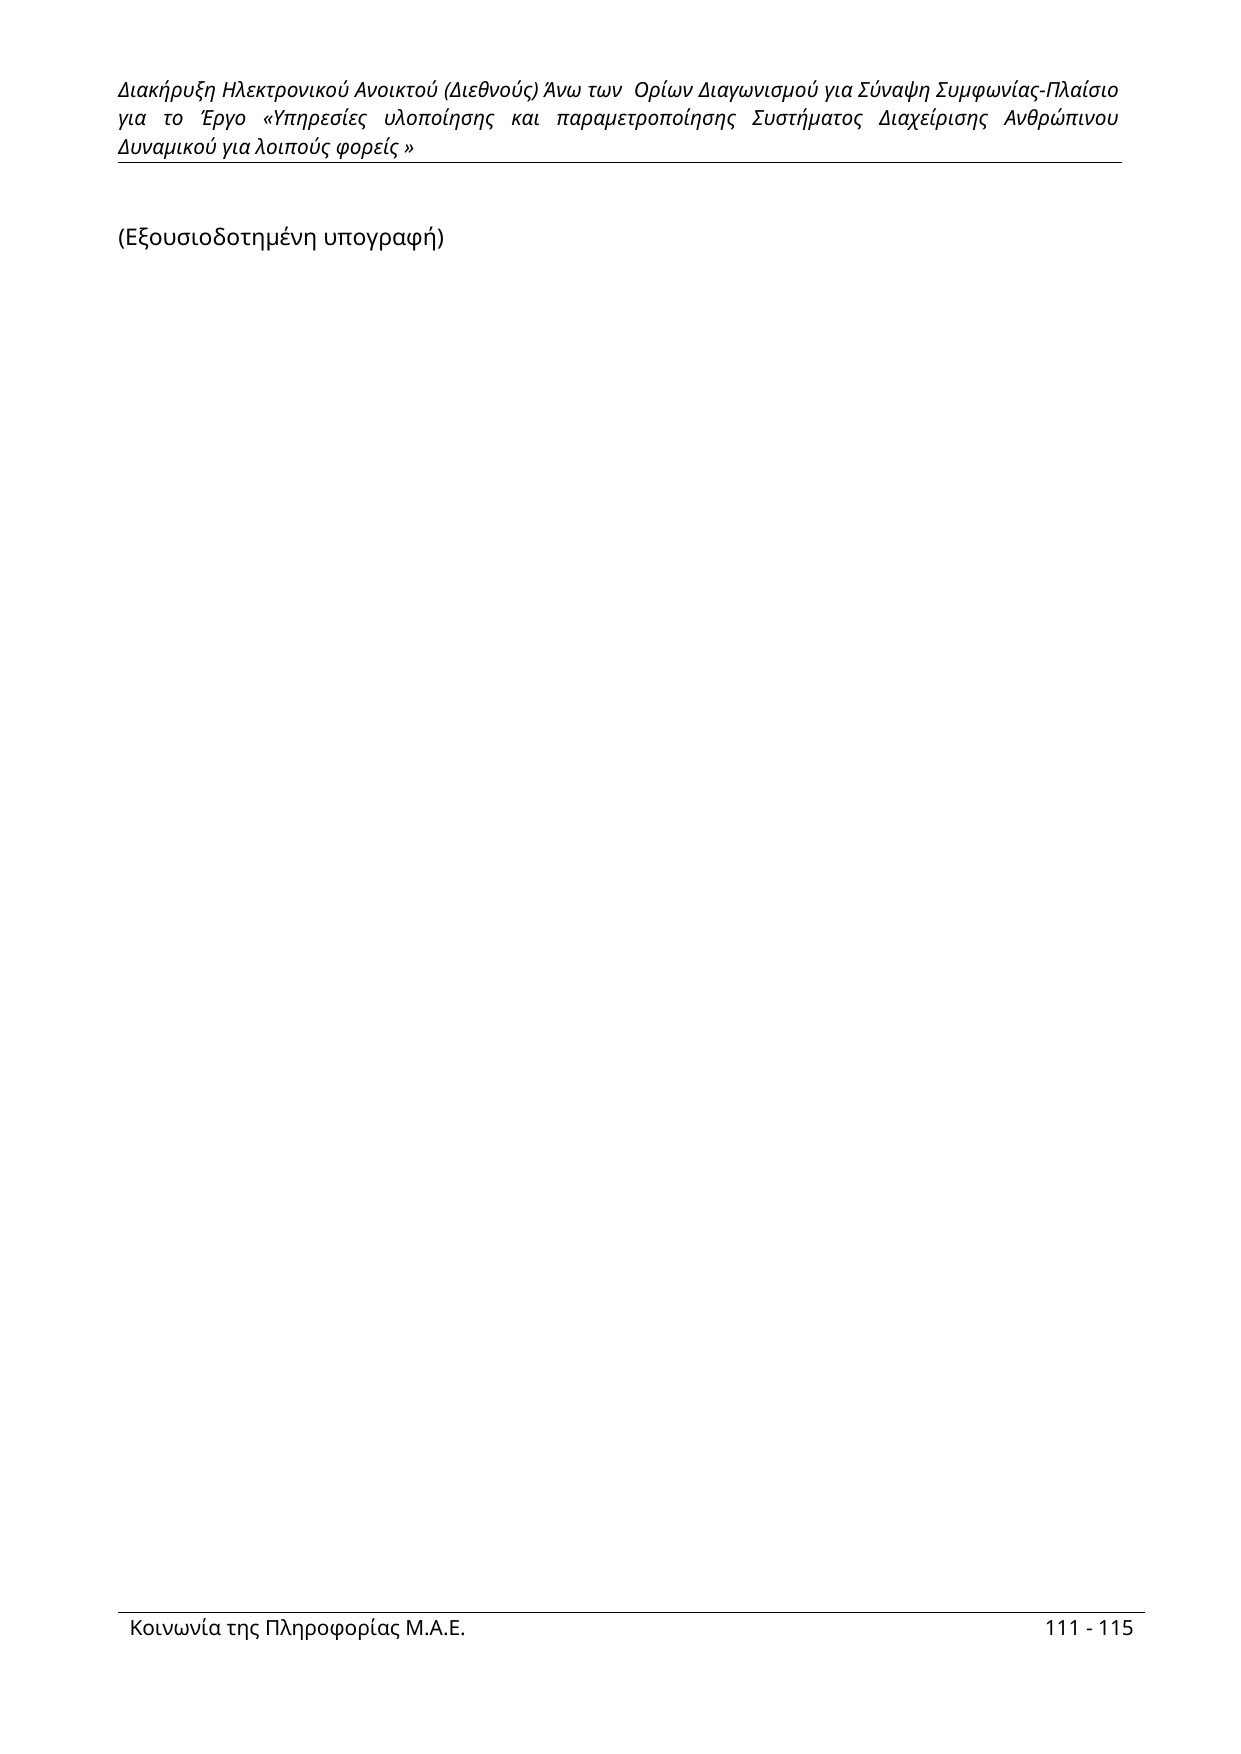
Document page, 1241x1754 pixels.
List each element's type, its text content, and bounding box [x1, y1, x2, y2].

text (Εξουσιοδοτημένη υπογραφή) [118, 221, 1122, 252]
